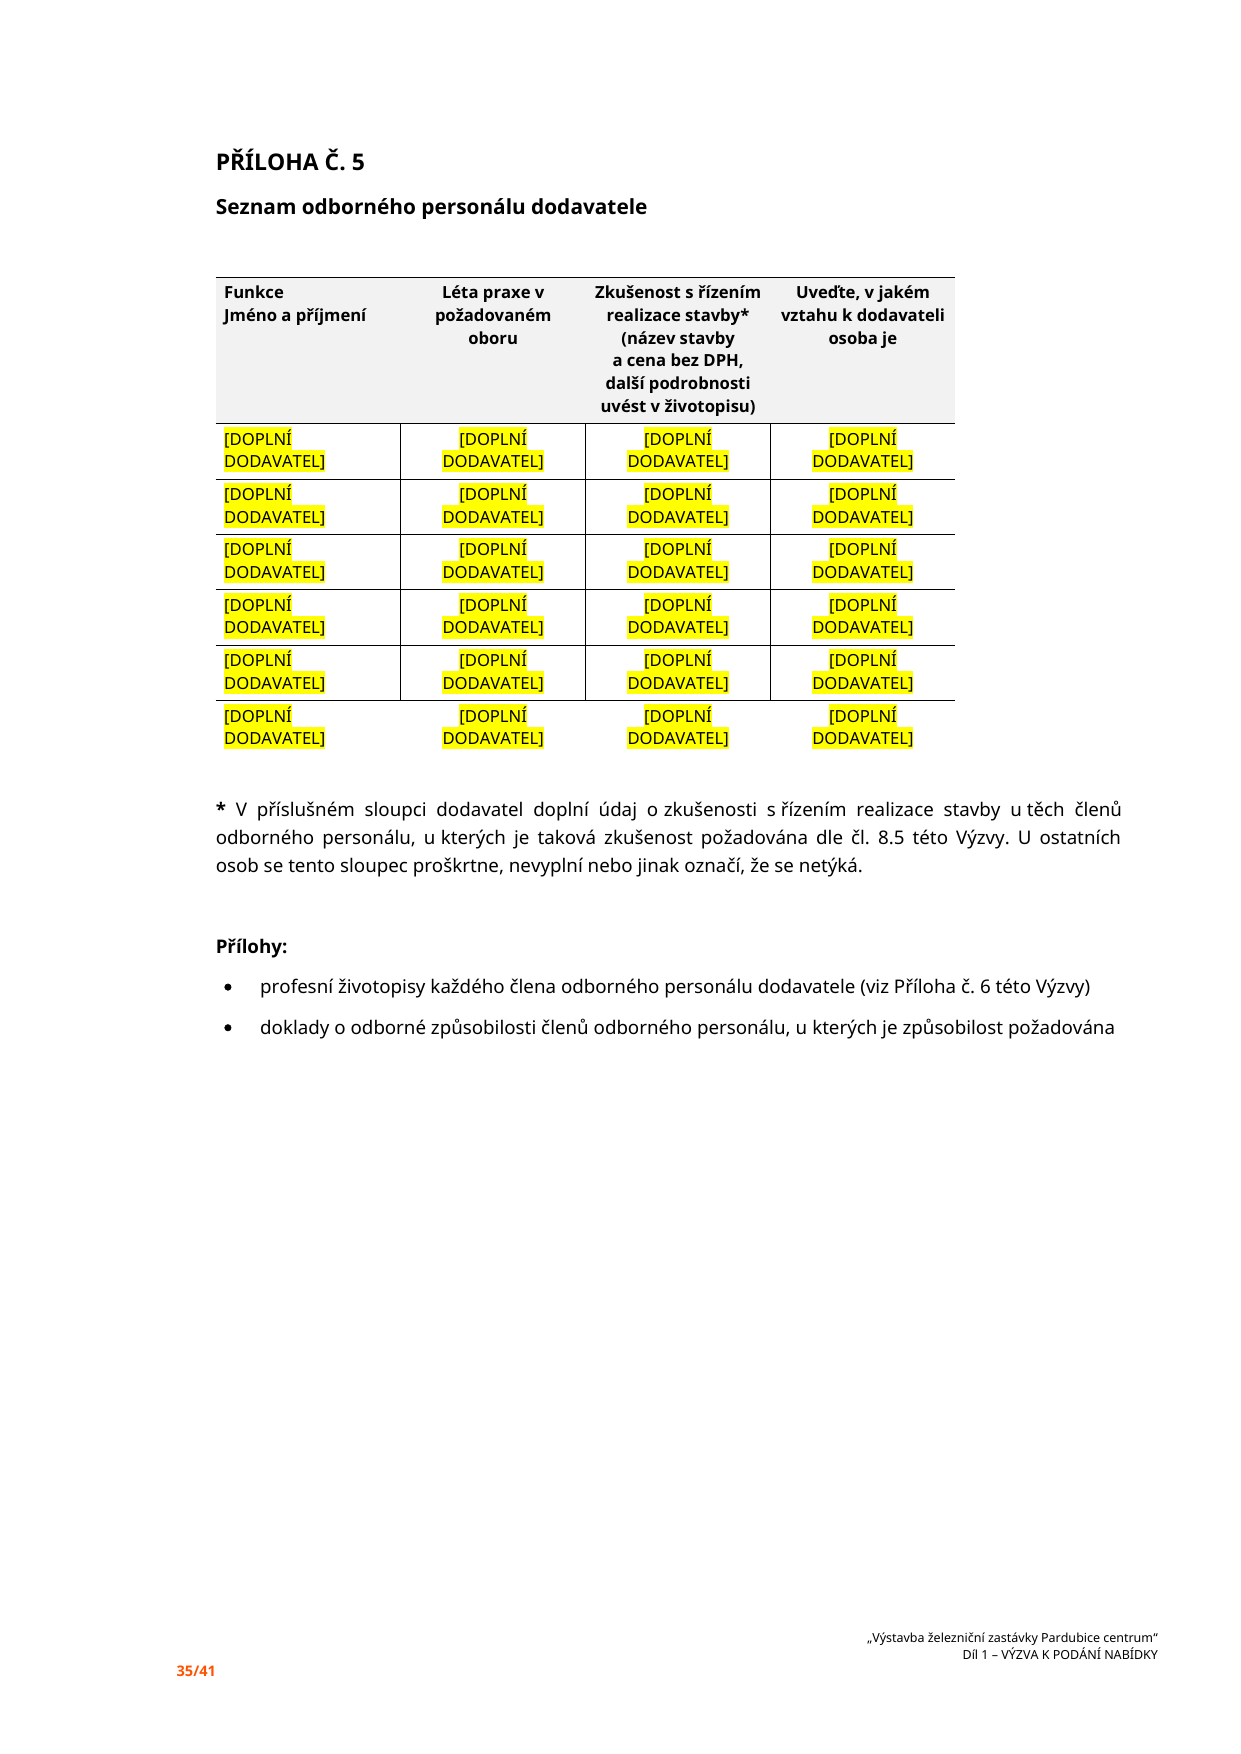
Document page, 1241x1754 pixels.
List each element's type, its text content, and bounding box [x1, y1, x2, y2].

table_cell [DOPLNÍ DODAVATEL] [216, 590, 400, 645]
table_cell [DOPLNÍ DODAVATEL] [586, 590, 770, 645]
table_cell [DOPLNÍ DODAVATEL] [586, 535, 770, 589]
text profesní životopisy každého člena odborného personálu dodavatele (viz Příloha č. 6 této Výzvy) [224, 974, 1122, 999]
table_cell [DOPLNÍ DODAVATEL] [586, 424, 770, 478]
table_cell [DOPLNÍ DODAVATEL] [401, 480, 585, 534]
table_header Uveďte, v jakém vztahu k dodavateli osoba je [770, 278, 955, 423]
text doklady o odborné způsobilosti členů odborného personálu, u kterých je způsobilost požadována [224, 1014, 1122, 1040]
table_cell [DOPLNÍ DODAVATEL] [770, 701, 955, 756]
table_header Léta praxe v požadovaném oboru [401, 278, 585, 423]
table_cell [DOPLNÍ DODAVATEL] [771, 480, 955, 534]
table_cell [DOPLNÍ DODAVATEL] [771, 646, 955, 700]
table_cell [DOPLNÍ DODAVATEL] [401, 646, 585, 700]
table_cell [DOPLNÍ DODAVATEL] [771, 424, 955, 478]
text Příloha č. 5 [216, 146, 1122, 177]
table_cell [DOPLNÍ DODAVATEL] [401, 535, 585, 589]
table_cell [DOPLNÍ DODAVATEL] [216, 480, 400, 534]
text Seznam odborného personálu dodavatele [216, 192, 1122, 221]
table_cell [DOPLNÍ DODAVATEL] [586, 646, 770, 700]
table_header Funkce Jméno a příjmení [216, 278, 401, 423]
table_cell [DOPLNÍ DODAVATEL] [216, 535, 400, 589]
table_cell [DOPLNÍ DODAVATEL] [585, 701, 770, 756]
table_cell [DOPLNÍ DODAVATEL] [586, 480, 770, 534]
table_header Zkušenost s řízením realizace stavby* (název stavby a cena bez DPH, další podrobnosti uvést v životopisu) [585, 278, 770, 423]
table_cell [DOPLNÍ DODAVATEL] [216, 424, 400, 478]
table_cell [DOPLNÍ DODAVATEL] [771, 590, 955, 645]
table_cell [DOPLNÍ DODAVATEL] [216, 701, 401, 756]
text Přílohy: [216, 933, 1122, 959]
table_cell [DOPLNÍ DODAVATEL] [401, 701, 585, 756]
table_cell [DOPLNÍ DODAVATEL] [771, 535, 955, 589]
table_cell [DOPLNÍ DODAVATEL] [216, 646, 400, 700]
text * V příslušném sloupci dodavatel doplní údaj o zkušenosti s řízením realizace stavby u těch členů odborného personálu, u kterých je taková zkušenost požadována dle čl. 8.5 této Výzvy. U ostatních osob se tento sloupec proškrtne, nevyplní nebo jinak označí, že se netýká. [216, 796, 1122, 878]
table_cell [DOPLNÍ DODAVATEL] [401, 590, 585, 645]
table_cell [DOPLNÍ DODAVATEL] [401, 424, 585, 478]
